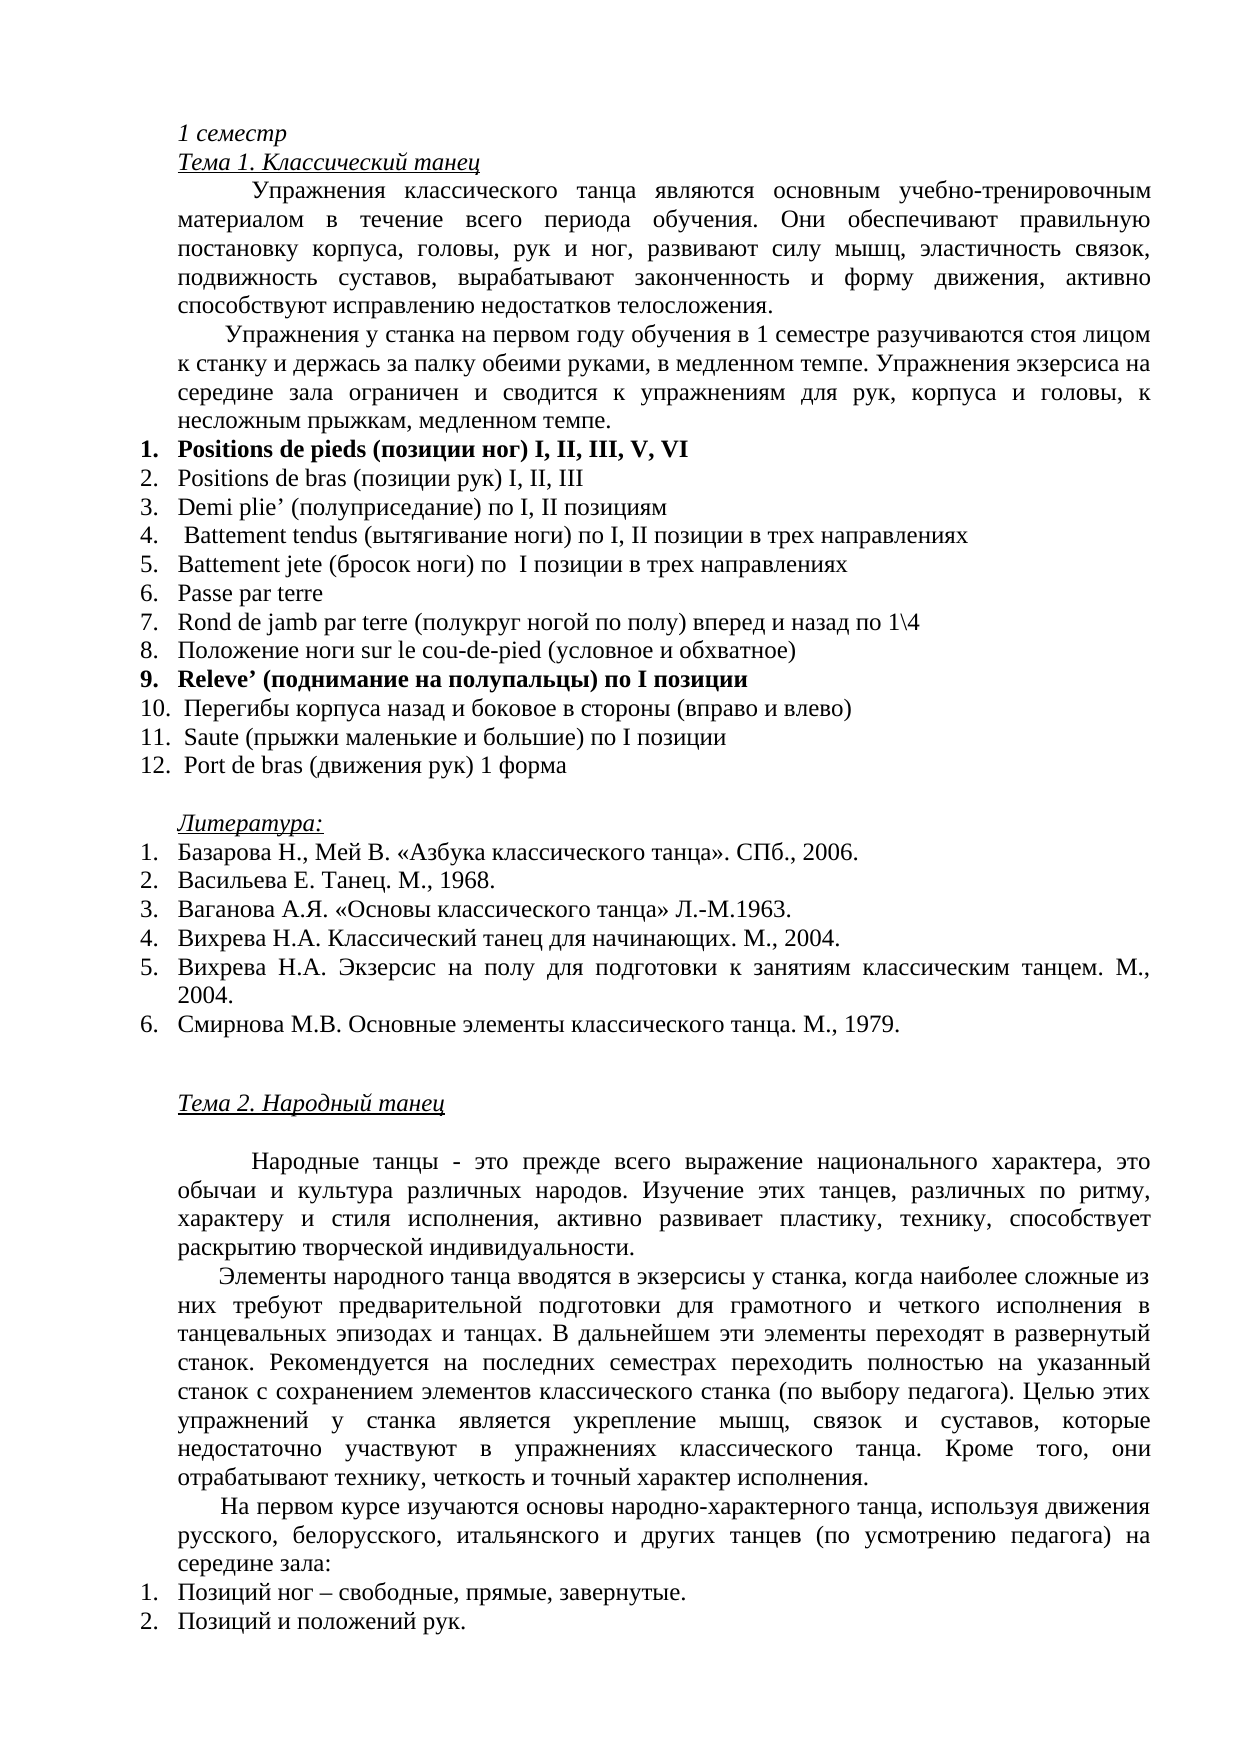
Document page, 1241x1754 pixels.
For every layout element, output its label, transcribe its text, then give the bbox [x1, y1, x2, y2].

list Demi plie’ (полуприседание) по I, II позициям [140, 492, 1152, 521]
list Положение ноги sur le cou-de-pied (условное и обхватное) [140, 636, 1152, 664]
list Positions de pieds (позиции ног) I, II, III, V, VI [140, 434, 1152, 463]
list Вихрева Н.А. Классический танец для начинающих. М., 2004. [140, 923, 1152, 952]
list Базарова Н., Мей В. «Азбука классического танца». СПб., 2006. [140, 837, 1152, 866]
list Позиций и положений рук. [140, 1606, 1152, 1635]
list Port de bras (движения рук) 1 форма [140, 751, 1152, 779]
list Positions de bras (позиции рук) I, II, III [140, 463, 1152, 492]
text 1 семестр [177, 118, 1152, 147]
list Rond de jamb par terre (полукруг ногой по полу) вперед и назад по 1\4 [140, 607, 1152, 636]
text Упражнения у станка на первом году обучения в 1 семестре разучиваются стоя лицом к станку и держась за палку обеими руками, в медленном темпе. Упражнения экзерсиса на середине зала ограничен и сводится к упражнениям для рук, корпуса и головы, к несложным прыжкам, медленном темпе. [177, 319, 1152, 434]
list Ваганова А.Я. «Основы классического танца» Л.-М.1963. [140, 894, 1152, 923]
text Народные танцы - это прежде всего выражение национального характера, это обычаи и культура различных народов. Изучение этих танцев, различных по ритму, характеру и стиля исполнения, активно развивает пластику, технику, способствует раскрытию творческой индивидуальности. [177, 1146, 1152, 1261]
list Passe par terre [140, 578, 1152, 607]
text Литература: [177, 808, 1152, 837]
list Releve’ (поднимание на полупальцы) по I позиции [140, 664, 1152, 693]
list Перегибы корпуса назад и боковое в стороны (вправо и влево) [140, 693, 1152, 722]
list Васильева Е. Танец. М., 1968. [140, 866, 1152, 894]
list Смирнова М.В. Основные элементы классического танца. М., 1979. [140, 1009, 1152, 1038]
text Тема 2. Народный танец [177, 1088, 1152, 1117]
text Тема 1. Классический танец [177, 147, 1152, 176]
list Battement tendus (вытягивание ноги) по I, II позиции в трех направлениях [140, 521, 1152, 549]
list Позиций ног – свободные, прямые, завернутые. [140, 1577, 1152, 1606]
list Battement jete (бросок ноги) по I позиции в трех направлениях [140, 549, 1152, 578]
text Упражнения классического танца являются основным учебно-тренировочным материалом в течение всего периода обучения. Они обеспечивают правильную постановку корпуса, головы, рук и ног, развивают силу мышц, эластичность связок, подвижность суставов, вырабатывают законченность и форму движения, активно способствуют исправлению недостатков телосложения. [177, 176, 1152, 319]
text Элементы народного танца вводятся в экзерсисы у станка, когда наиболее сложные из них требуют предварительной подготовки для грамотного и четкого исполнения в танцевальных эпизодах и танцах. В дальнейшем эти элементы переходят в развернутый станок. Рекомендуется на последних семестрах переходить полностью на указанный станок с сохранением элементов классического станка (по выбору педагога). Целью этих упражнений у станка является укрепление мышц, связок и суставов, которые недостаточно участвуют в упражнениях классического танца. Кроме того, они отрабатывают технику, четкость и точный характер исполнения. [177, 1261, 1152, 1491]
list Sautе (прыжки маленькие и большие) по I позиции [140, 722, 1152, 751]
list Вихрева Н.А. Экзерсис на полу для подготовки к занятиям классическим танцем. М., 2004. [140, 952, 1152, 1009]
text На первом курсе изучаются основы народно-характерного танца, используя движения русского, белорусского, итальянского и других танцев (по усмотрению педагога) на середине зала: [177, 1491, 1152, 1577]
